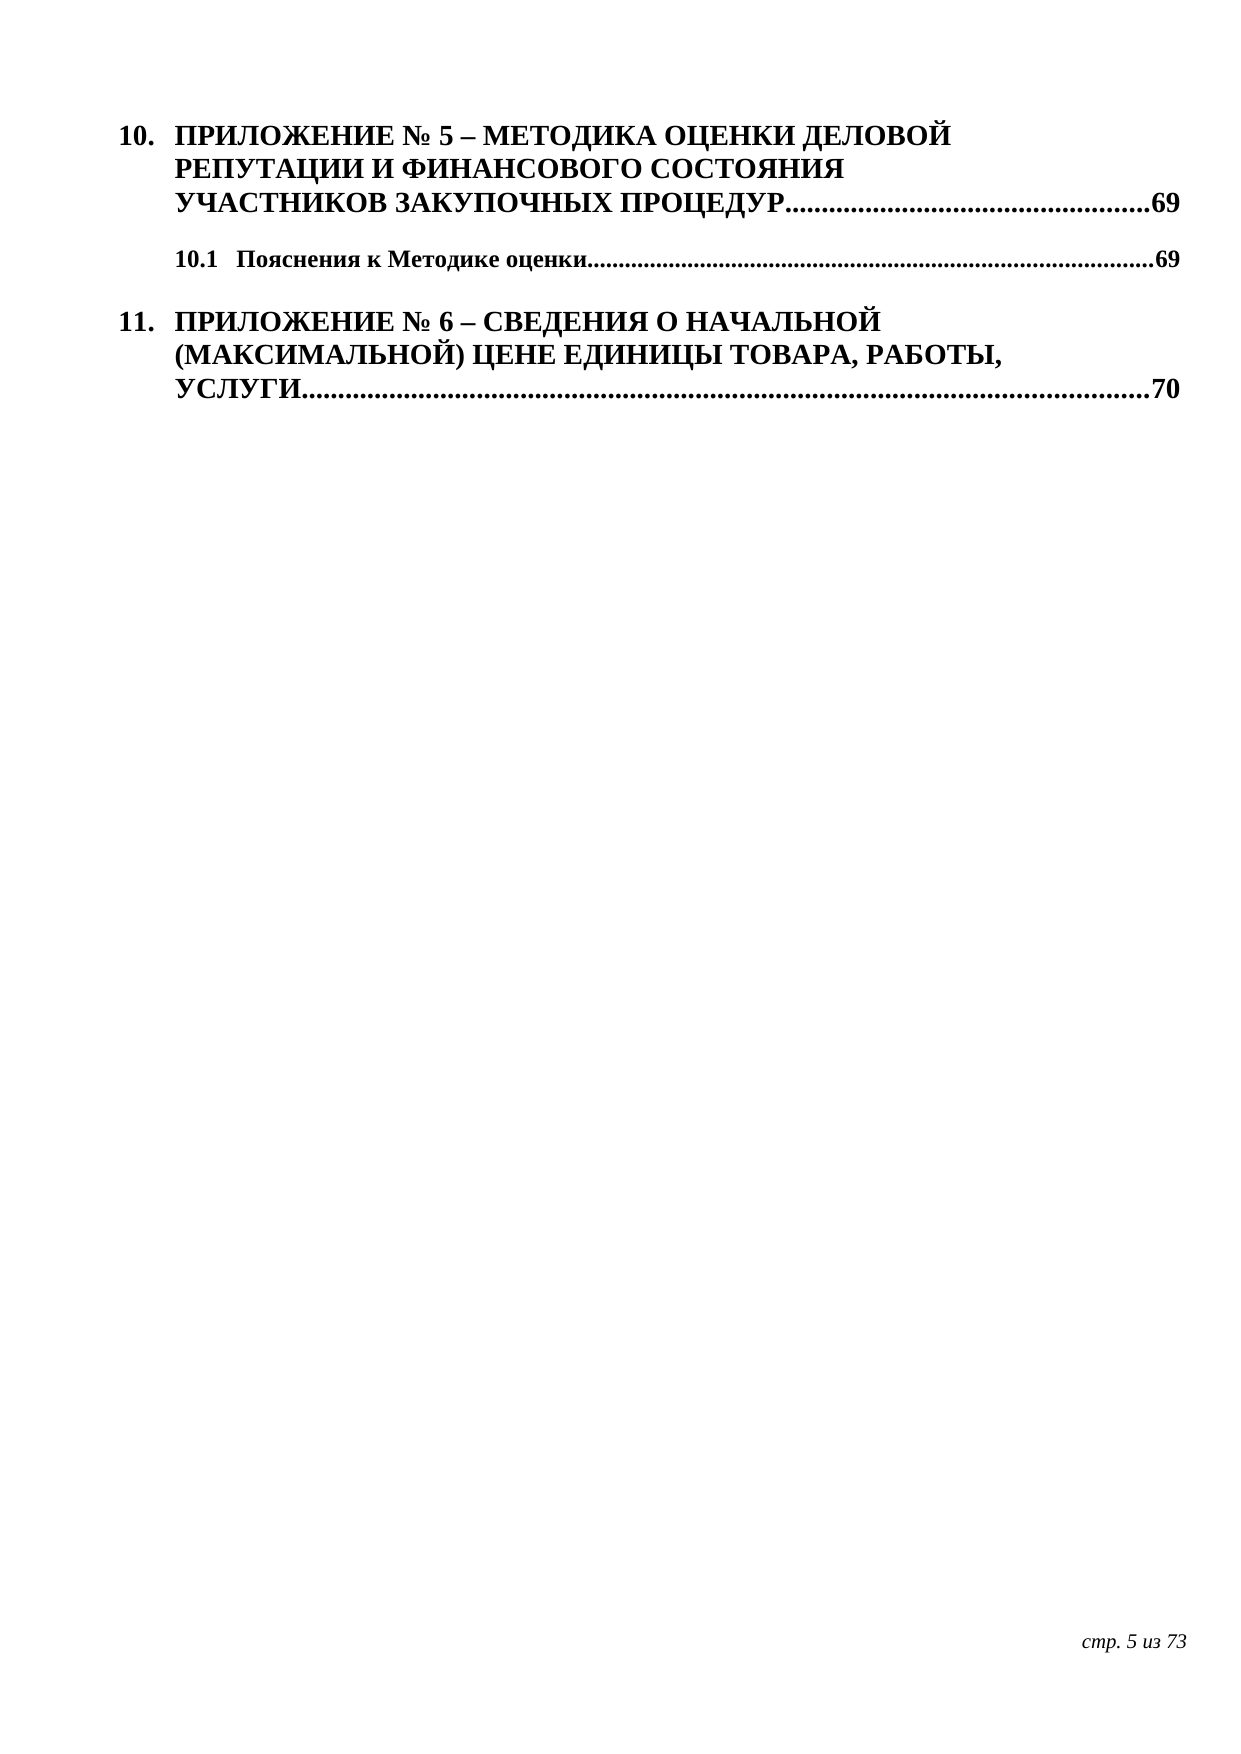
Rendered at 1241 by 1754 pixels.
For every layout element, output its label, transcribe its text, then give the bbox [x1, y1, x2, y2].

text 11. Приложение № 6 – Сведения о начальной (максимальной) цене единицы товара, работы, услуги 70 [118, 304, 1063, 404]
text 10.1 Пояснения к Методике оценки 69 [174, 244, 1093, 272]
text 10. Приложение № 5 – Методика оценки деловой репутации и финансового состояния участников закупочных процедур 69 [118, 118, 1063, 219]
